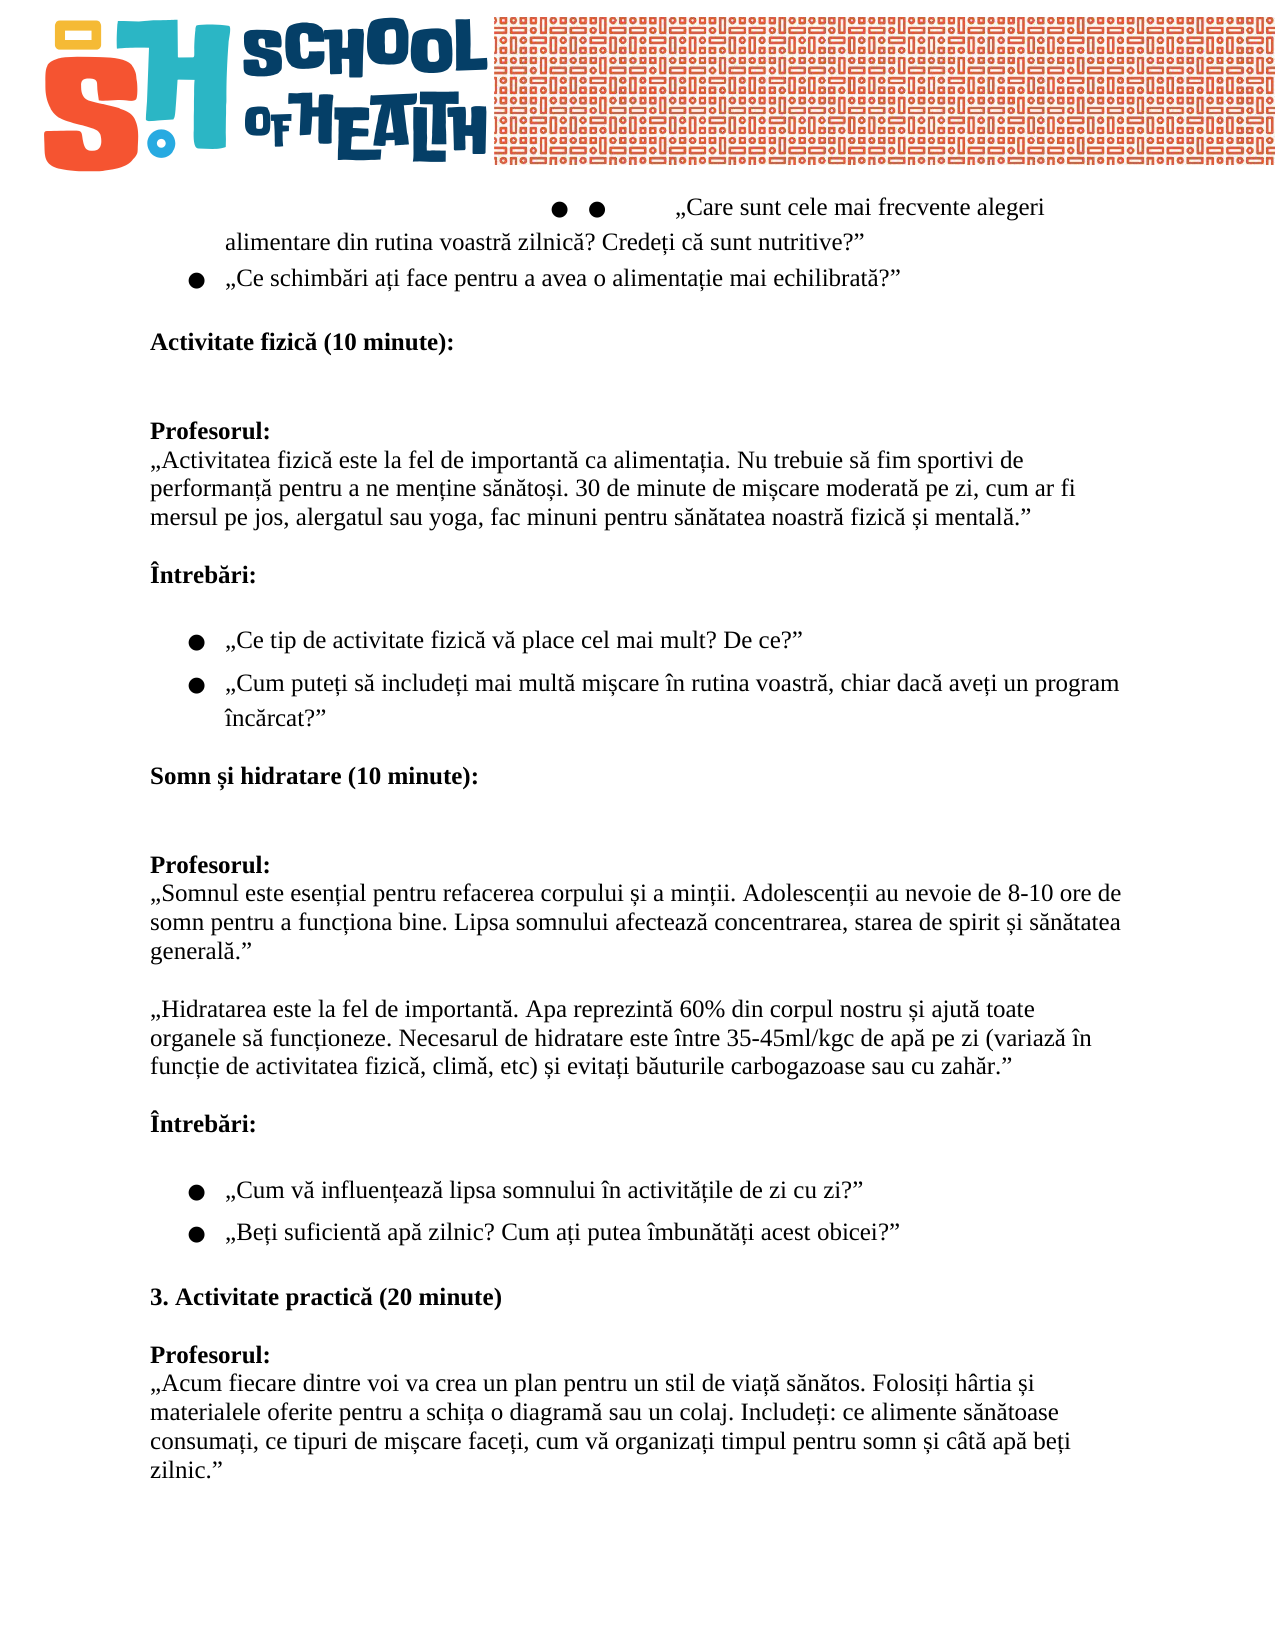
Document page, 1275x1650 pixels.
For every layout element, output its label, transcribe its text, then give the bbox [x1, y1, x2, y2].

list „Ce schimbări ați face pentru a avea o alimentație mai echilibrată?” [187, 256, 1125, 298]
text 3. Activitate practică (20 minute) [150, 1282, 1125, 1311]
text Profesorul: „Acum fiecare dintre voi va crea un plan pentru un stil de viață sănătos. Folosiți hârtia și materialele oferite pentru a schița o diagramă sau un colaj. Includeți: ce alimente sănătoase consumați, ce tipuri de mișcare faceți, cum vă organizați timpul pentru somn și câtă apă beți zilnic.” [150, 1340, 1125, 1483]
picture [40, 17, 1275, 178]
list „Beți suficientă apă zilnic? Cum ați putea îmbunătăți acest obicei?” [187, 1210, 1125, 1253]
text „Hidratarea este la fel de importantă. Apa reprezintă 60% din corpul nostru și ajută toate organele să funcționeze. Necesarul de hidratare este între 35-45ml/kgc de apă pe zi (variazǎ în funcție de activitatea fizicǎ, climǎ, etc) și evitați băuturile carbogazoase sau cu zahăr.” [150, 994, 1125, 1080]
text Somn și hidratare (10 minute): [150, 761, 1125, 821]
text Întrebări: [150, 1109, 1125, 1138]
text Profesorul: „Activitatea fizică este la fel de importantă ca alimentația. Nu trebuie să fim sportivi de performanță pentru a ne menține sănătoși. 30 de minute de mișcare moderată pe zi, cum ar fi mersul pe jos, alergatul sau yoga, fac minuni pentru sănătatea noastră fizică și mentală.” [150, 416, 1125, 531]
text Profesorul: „Somnul este esențial pentru refacerea corpului și a minții. Adolescenții au nevoie de 8-10 ore de somn pentru a funcționa bine. Lipsa somnului afectează concentrarea, starea de spirit și sănătatea generală.” [150, 850, 1125, 965]
text Activitate fizică (10 minute): [150, 327, 1125, 387]
list „Cum vă influențează lipsa somnului în activitățile de zi cu zi?” [187, 1167, 1125, 1210]
text Întrebări: [150, 560, 1125, 589]
list „Cum puteți să includeți mai multă mișcare în rutina voastră, chiar dacă aveți un program încărcat?” [187, 661, 1125, 732]
list „Care sunt cele mai frecvente alegeri alimentare din rutina voastră zilnică? Credeți că sunt nutritive?” [187, 155, 1125, 256]
list „Ce tip de activitate fizică vă place cel mai mult? De ce?” [187, 618, 1125, 661]
